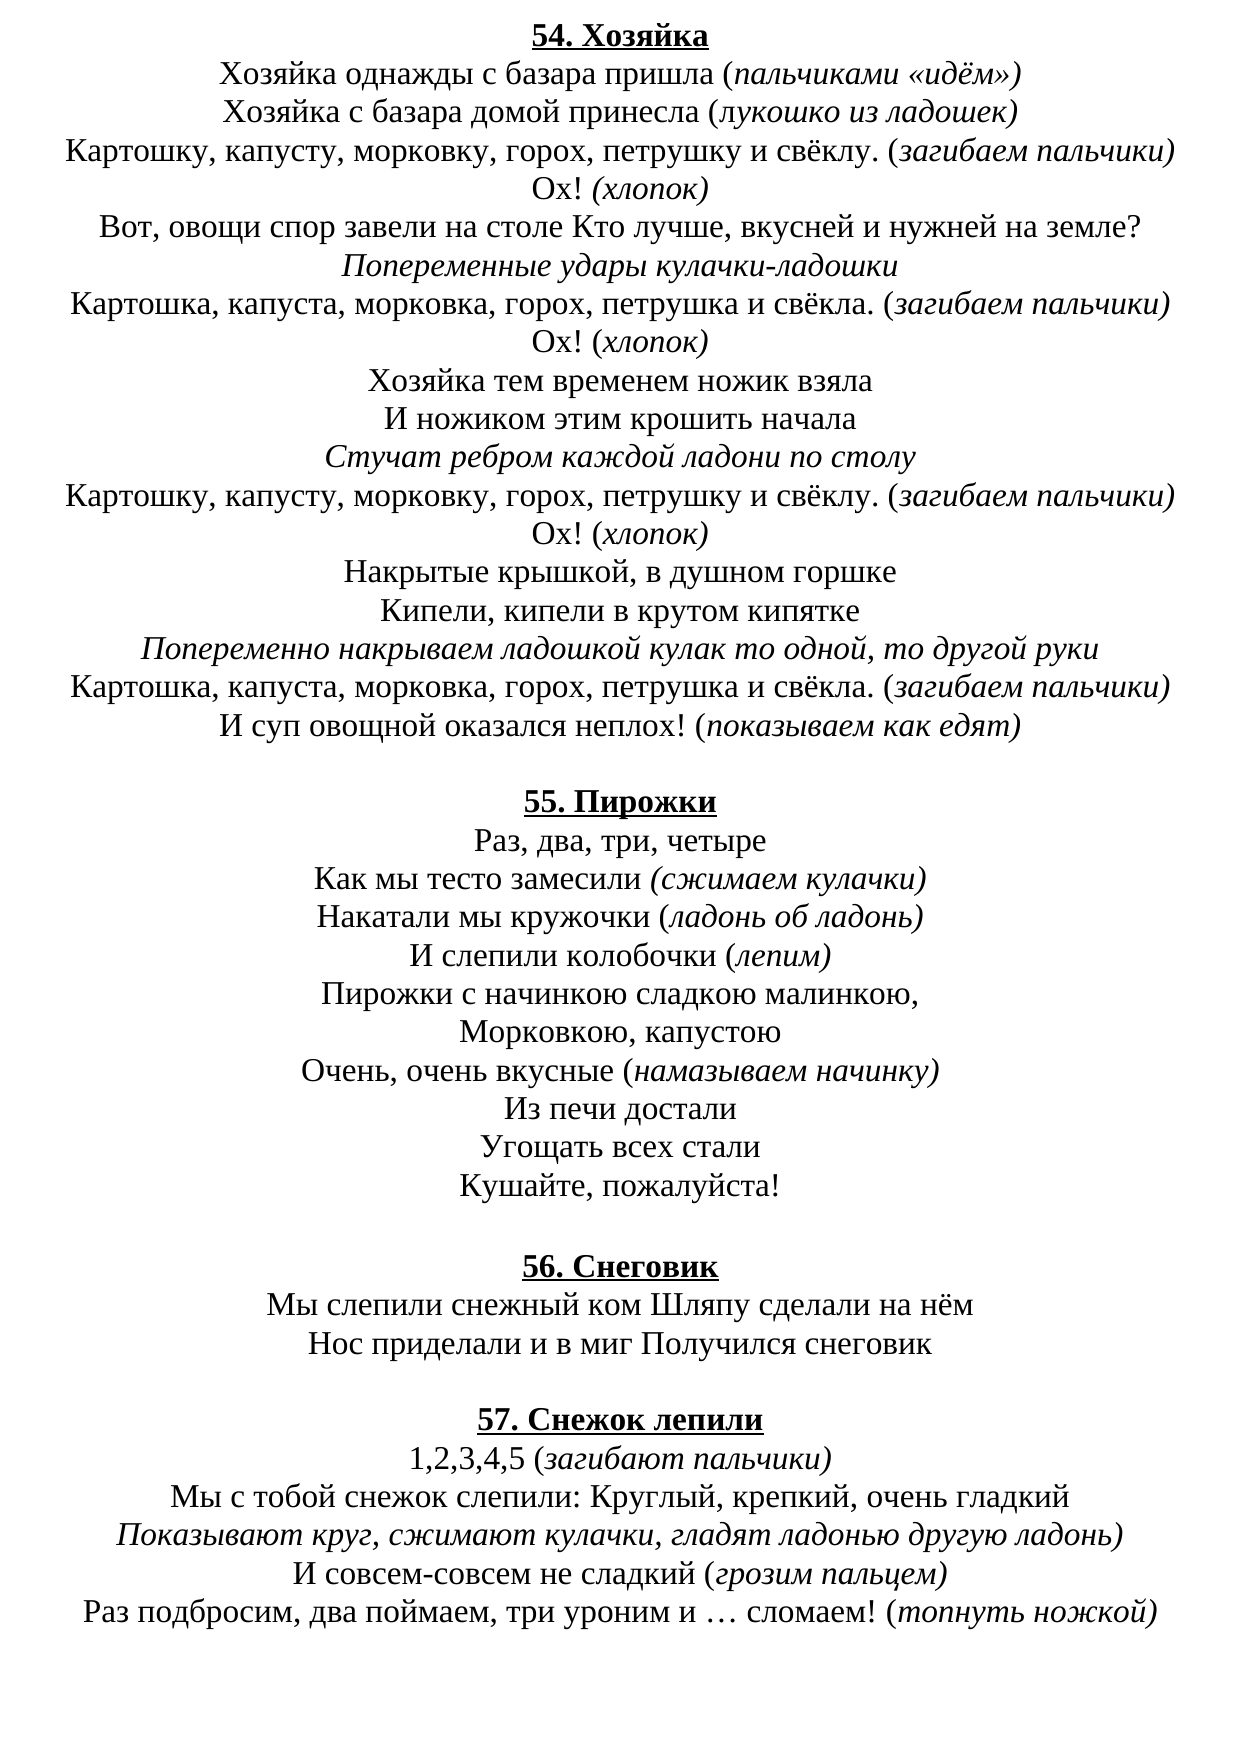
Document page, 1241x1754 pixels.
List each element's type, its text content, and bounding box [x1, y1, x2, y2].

text Ох! (хлопок) [59, 513, 1181, 551]
text Кушайте, пожалуйста! [59, 1165, 1181, 1203]
text Мы слепили снежный ком Шляпу сделали на нём [59, 1284, 1181, 1323]
text Хозяйка с базара домой принесла (лукошко из ладошек) [59, 91, 1181, 130]
text Картошку, капусту, морковку, горох, петрушку и свёклу. (загибаем пальчики) [59, 130, 1181, 168]
text 57. Снежок лепили [59, 1399, 1181, 1438]
text Мы с тобой снежок слепили: Круглый, крепкий, очень гладкий [59, 1476, 1181, 1514]
text Стучат ребром каждой ладони по столу [59, 436, 1181, 475]
text Нос приделали и в миг Получился снеговик [59, 1323, 1181, 1361]
text Накатали мы кружочки (ладонь об ладонь) [59, 896, 1181, 935]
text Морковкою, капустою [59, 1011, 1181, 1050]
text Картошка, капуста, морковка, горох, петрушка и свёкла. (загибаем пальчики) [59, 283, 1181, 321]
text Хозяйка однажды с базара пришла (пальчиками «идём») [59, 53, 1181, 91]
text 54. Хозяйка [59, 15, 1181, 53]
text Кипели, кипели в крутом кипятке [59, 590, 1181, 628]
text Раз подбросим, два поймаем, три уроним и … сломаем! (топнуть ножкой) [59, 1591, 1181, 1629]
text Из печи достали [59, 1088, 1181, 1126]
text Показывают круг, сжимают кулачки, гладят ладонью другую ладонь) [59, 1514, 1181, 1553]
text Угощать всех стали [59, 1126, 1181, 1165]
text Попеременно накрываем ладошкой кулак то одной, то другой руки [59, 628, 1181, 666]
text Ох! (хлопок) [59, 321, 1181, 360]
text 55. Пирожки [59, 781, 1181, 820]
text И суп овощной оказался неплох! (показываем как едят) [59, 705, 1181, 743]
text И слепили колобочки (лепим) [59, 935, 1181, 973]
text Раз, два, три, четыре [59, 820, 1181, 858]
text Картошка, капуста, морковка, горох, петрушка и свёкла. (загибаем пальчики) [59, 666, 1181, 705]
text Очень, очень вкусные (намазываем начинку) [59, 1050, 1181, 1088]
text Вот, овощи спор завели на столе Кто лучше, вкусней и нужней на земле? [59, 206, 1181, 245]
text И ножиком этим крошить начала [59, 398, 1181, 436]
text Накрытые крышкой, в душном горшке [59, 551, 1181, 590]
text Ох! (хлопок) [59, 168, 1181, 206]
text Хозяйка тем временем ножик взяла [59, 360, 1181, 398]
text Картошку, капусту, морковку, горох, петрушку и свёклу. (загибаем пальчики) [59, 475, 1181, 513]
text Пирожки с начинкою сладкою малинкою, [59, 973, 1181, 1011]
text Попеременные удары кулачки-ладошки [59, 245, 1181, 283]
text Как мы тесто замесили (сжимаем кулачки) [59, 858, 1181, 896]
text И совсем-совсем не сладкий (грозим пальцем) [59, 1553, 1181, 1591]
text 56. Снеговик [59, 1246, 1181, 1284]
text 1,2,3,4,5 (загибают пальчики) [59, 1438, 1181, 1476]
